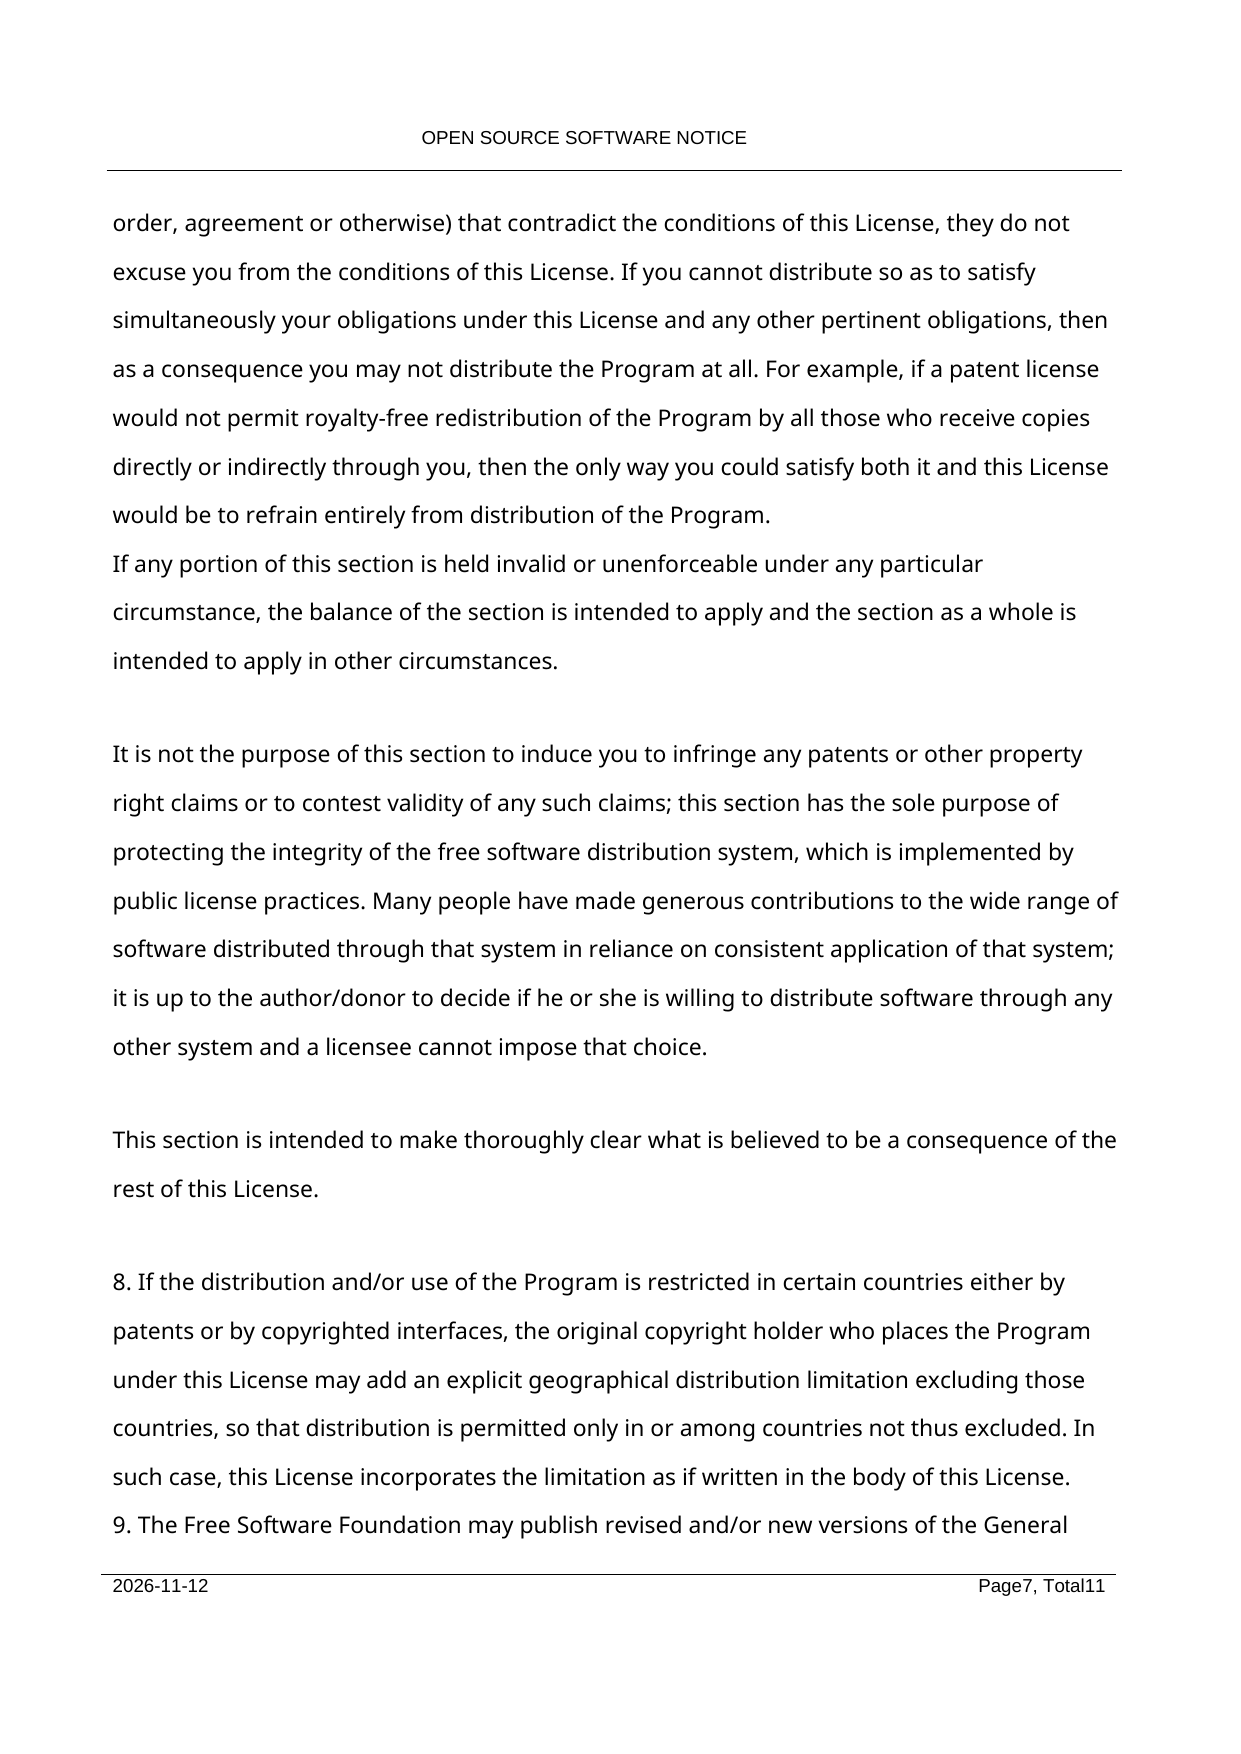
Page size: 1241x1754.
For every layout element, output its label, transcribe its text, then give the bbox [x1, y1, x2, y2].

text 8. If the distribution and/or use of the Program is restricted in certain countries either by patents or by copyrighted interfaces, the original copyright holder who places the Program under this License may add an explicit geographical distribution limitation excluding those countries, so that distribution is permitted only in or among countries not thus excluded. In such case, this License incorporates the limitation as if written in the body of this License. [112, 1265, 1128, 1493]
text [112, 206, 1128, 531]
text It is not the purpose of this section to induce you to infringe any patents or other property right claims or to contest validity of any such claims; this section has the sole purpose of protecting the integrity of the free software distribution system, which is implemented by public license practices. Many people have made generous contributions to the wide range of software distributed through that system in reliance on consistent application of that system; it is up to the author/donor to decide if he or she is willing to distribute software through any other system and a licensee cannot impose that choice. [112, 738, 1128, 1063]
text This section is intended to make thoroughly clear what is believed to be a consequence of the rest of this License. [112, 1123, 1128, 1205]
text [112, 1508, 1128, 1541]
text If any portion of this section is held invalid or unenforceable under any particular circumstance, the balance of the section is intended to apply and the section as a whole is intended to apply in other circumstances. [112, 547, 1128, 677]
